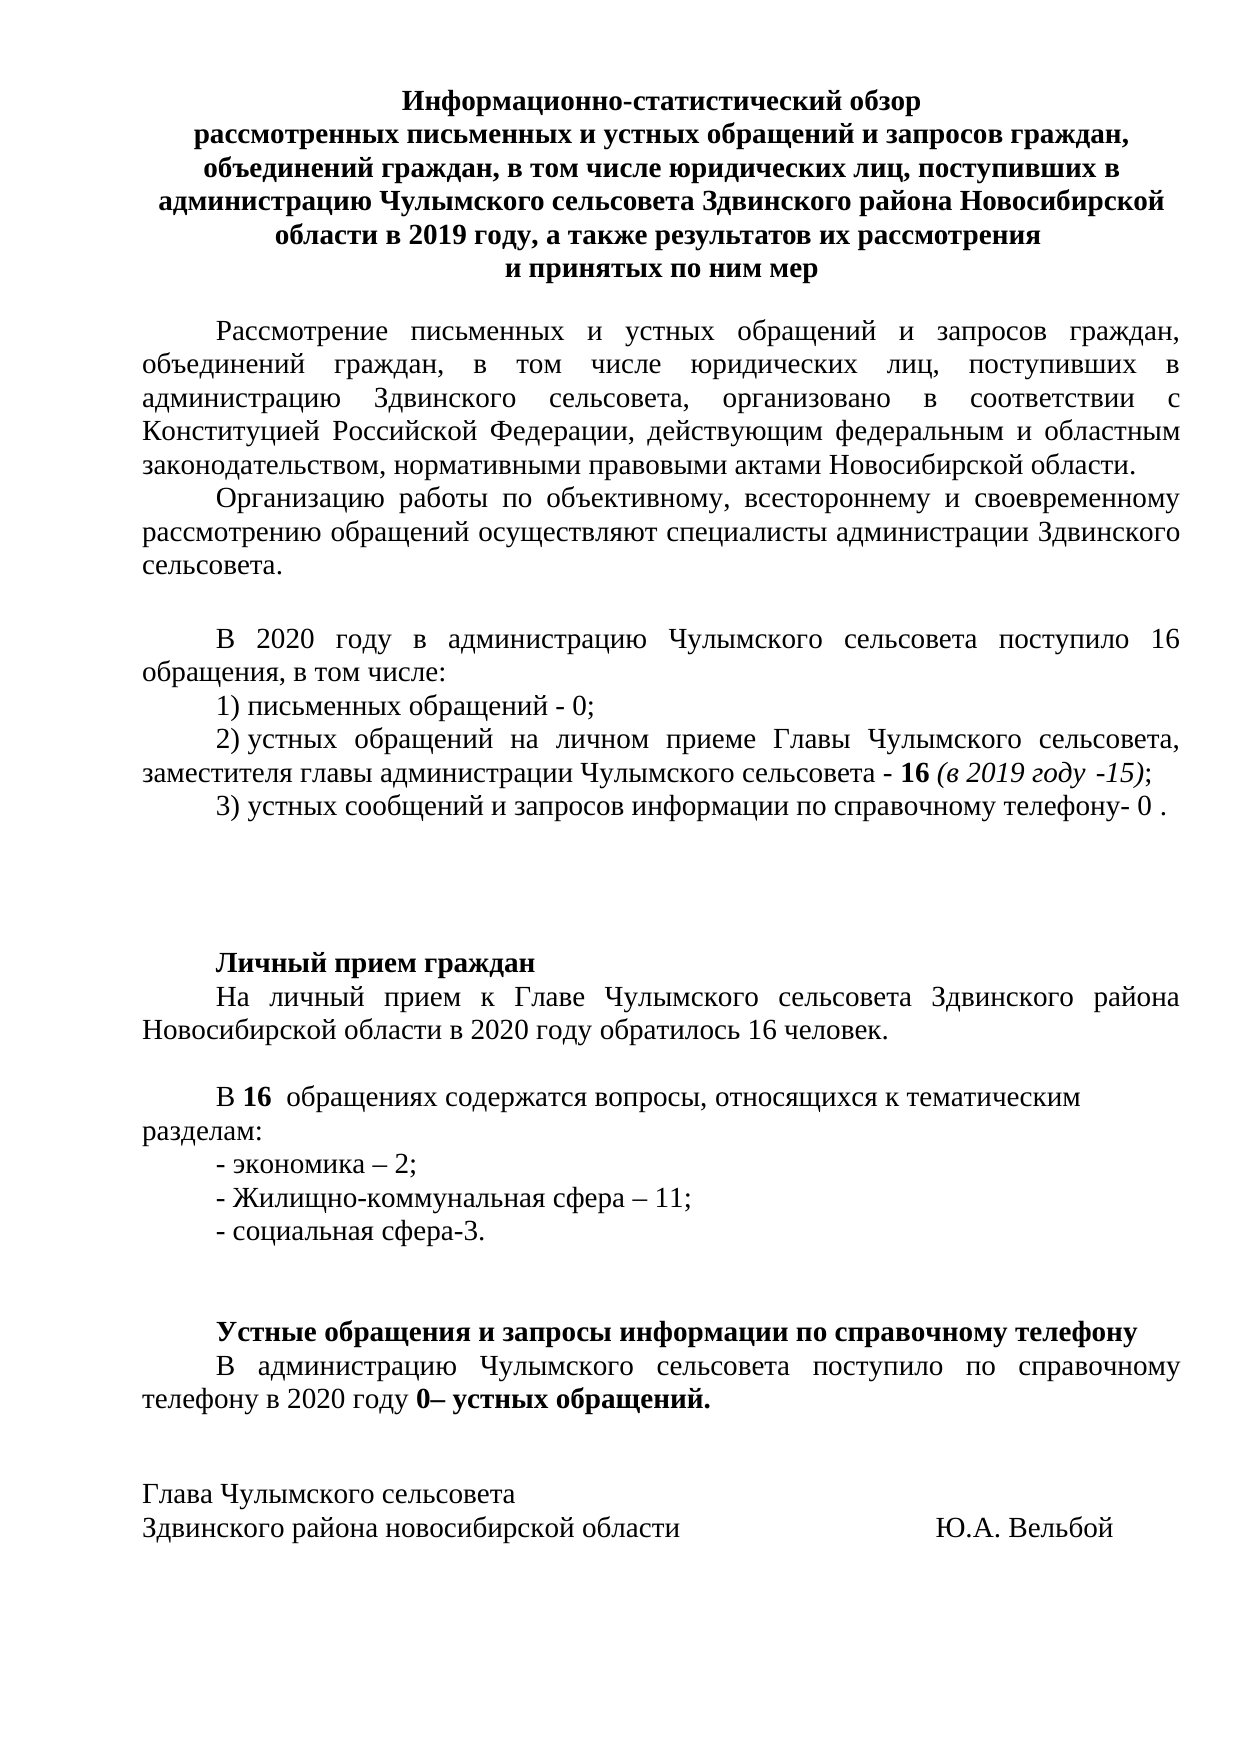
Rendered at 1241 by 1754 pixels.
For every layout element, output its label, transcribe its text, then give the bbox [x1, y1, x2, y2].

text Информационно-статистический обзор [142, 83, 1181, 116]
text В администрацию Чулымского сельсовета поступило по справочному телефону в 2020 году 0– устных обращений. [142, 1348, 1181, 1415]
text В 2020 году в администрацию Чулымского сельсовета поступило 16 обращения, в том числе: [142, 621, 1181, 688]
text Личный прием граждан [142, 945, 1181, 979]
text 3) устных сообщений и запросов информации по справочному телефону- 0 . [142, 788, 1181, 822]
text - социальная сфера-3. [142, 1213, 1181, 1247]
text Организацию работы по объективному, всестороннему и своевременному рассмотрению обращений осуществляют специалисты администрации Здвинского сельсовета. [142, 480, 1181, 581]
text 1) письменных обращений - 0; [142, 688, 1181, 721]
text Глава Чулымского сельсовета [142, 1476, 1181, 1510]
text Рассмотрение письменных и устных обращений и запросов граждан, объединений граждан, в том числе юридических лиц, поступивших в администрацию Здвинского сельсовета, организовано в соответствии с Конституцией Российской Федерации, действующим федеральным и областным законодательством, нормативными правовыми актами Новосибирской области. [142, 313, 1181, 480]
text Здвинского района новосибирской области Ю.А. Вельбой [142, 1510, 1181, 1543]
text - экономика – 2; [142, 1146, 1181, 1180]
text 2) устных обращений на личном приеме Главы Чулымского сельсовета, заместителя главы администрации Чулымского сельсовета - 16 (в 2019 году -15); [142, 721, 1181, 788]
text Устные обращения и запросы информации по справочному телефону [142, 1314, 1181, 1348]
text рассмотренных письменных и устных обращений и запросов граждан, объединений граждан, в том числе юридических лиц, поступивших в администрацию Чулымского сельсовета Здвинского района Новосибирской области в 2019 году, а также результатов их рассмотрения и принятых по ним мер [142, 116, 1181, 284]
text - Жилищно-коммунальная сфера – 11; [142, 1180, 1181, 1213]
text На личный прием к Главе Чулымского сельсовета Здвинского района Новосибирской области в 2020 году обратилось 16 человек. [142, 979, 1181, 1046]
text В 16 обращениях содержатся вопросы, относящихся к тематическим разделам: [142, 1079, 1181, 1146]
